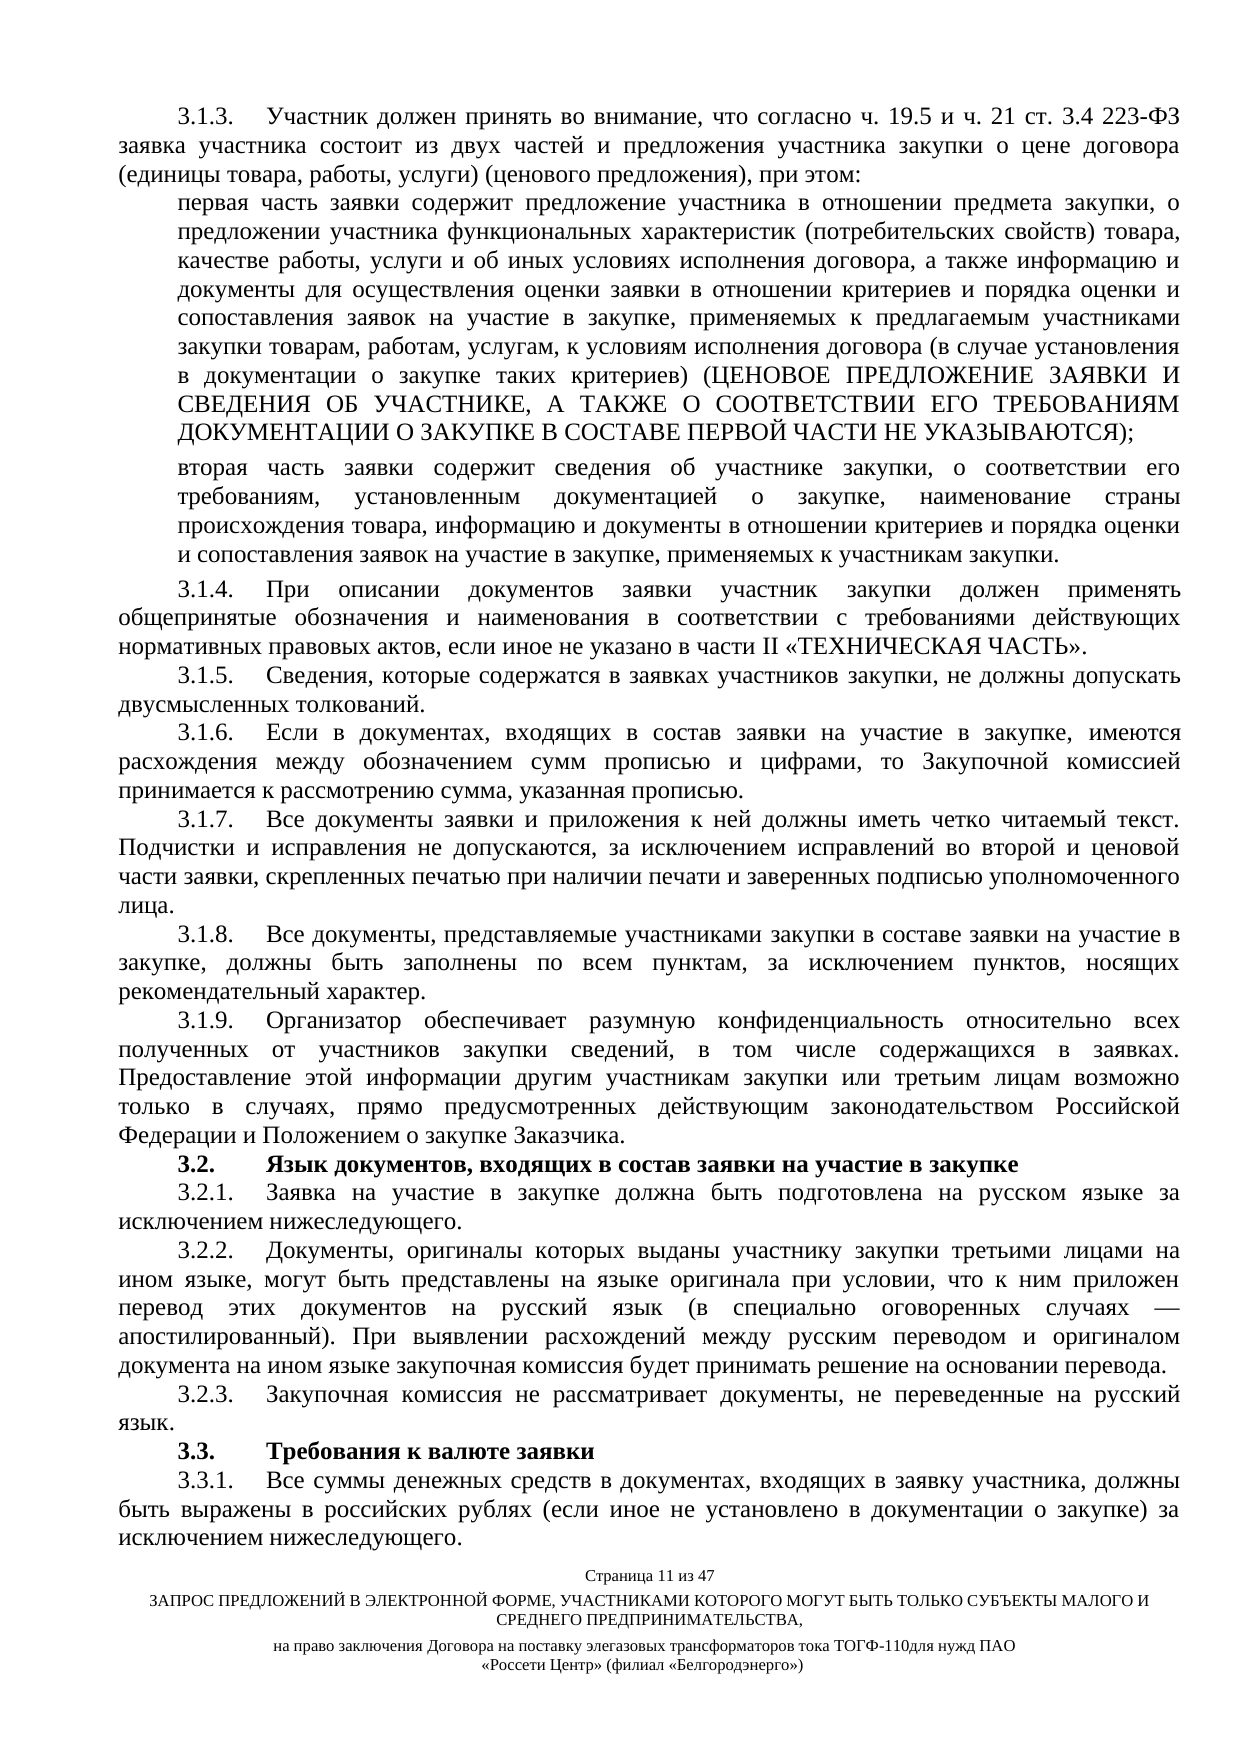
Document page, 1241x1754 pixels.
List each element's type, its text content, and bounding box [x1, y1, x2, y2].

subtitle Все суммы денежных средств в документах, входящих в заявку участника, должны быть выражены в российских рублях (если иное не установлено в документации о закупке) за исключением нижеследующего. [118, 1465, 1181, 1551]
text первая часть заявки содержит предложение участника в отношении предмета закупки, о предложении участника функциональных характеристик (потребительских свойств) товара, качестве работы, услуги и об иных условиях исполнения договора, а также информацию и документы для осуществления оценки заявки в отношении критериев и порядка оценки и сопоставления заявок на участие в закупке, применяемых к предлагаемым участниками закупки товарам, работам, услугам, к условиям исполнения договора (в случае установления в документации о закупке таких критериев) (ЦЕНОВОЕ ПРЕДЛОЖЕНИЕ ЗАЯВКИ И СВЕДЕНИЯ ОБ УЧАСТНИКЕ, А ТАКЖЕ О СООТВЕТСТВИИ ЕГО ТРЕБОВАНИЯМ ДОКУМЕНТАЦИИ О ЗАКУПКЕ В СОСТАВЕ ПЕРВОЙ ЧАСТИ НЕ УКАЗЫВАЮТСЯ); [177, 187, 1181, 446]
subtitle Сведения, которые содержатся в заявках участников закупки, не должны допускать двусмысленных толкований. [118, 660, 1181, 717]
subtitle Заявка на участие в закупке должна быть подготовлена на русском языке за исключением нижеследующего. [118, 1177, 1181, 1235]
subtitle Участник должен принять во внимание, что согласно ч. 19.5 и ч. 21 ст. 3.4 223-ФЗ заявка участника состоит из двух частей и предложения участника закупки о цене договора (единицы товара, работы, услуги) (ценового предложения), при этом: [118, 101, 1181, 187]
subtitle Язык документов, входящих в состав заявки на участие в закупке [118, 1149, 1181, 1177]
text вторая часть заявки содержит сведения об участнике закупки, о соответствии его требованиям, установленным документацией о закупке, наименование страны происхождения товара, информацию и документы в отношении критериев и порядка оценки и сопоставления заявок на участие в закупке, применяемых к участникам закупки. [177, 452, 1181, 567]
subtitle Документы, оригиналы которых выданы участнику закупки третьими лицами на ином языке, могут быть представлены на языке оригинала при условии, что к ним приложен перевод этих документов на русский язык (в специально оговоренных случаях — апостилированный). При выявлении расхождений между русским переводом и оригиналом документа на ином языке закупочная комиссия будет принимать решение на основании перевода. [118, 1235, 1181, 1379]
subtitle Требования к валюте заявки [118, 1436, 1181, 1465]
subtitle Все документы, представляемые участниками закупки в составе заявки на участие в закупке, должны быть заполнены по всем пунктам, за исключением пунктов, носящих рекомендательный характер. [118, 919, 1181, 1005]
subtitle Организатор обеспечивает разумную конфиденциальность относительно всех полученных от участников закупки сведений, в том числе содержащихся в заявках. Предоставление этой информации другим участникам закупки или третьим лицам возможно только в случаях, прямо предусмотренных действующим законодательством Российской Федерации и Положением о закупке Заказчика. [118, 1005, 1181, 1149]
subtitle Закупочная комиссия не рассматривает документы, не переведенные на русский язык. [118, 1379, 1181, 1436]
subtitle Если в документах, входящих в состав заявки на участие в закупке, имеются расхождения между обозначением сумм прописью и цифрами, то Закупочной комиссией принимается к рассмотрению сумма, указанная прописью. [118, 717, 1181, 804]
subtitle При описании документов заявки участник закупки должен применять общепринятые обозначения и наименования в соответствии с требованиями действующих нормативных правовых актов, если иное не указано в части II «ТЕХНИЧЕСКАЯ ЧАСТЬ». [118, 574, 1181, 660]
subtitle Все документы заявки и приложения к ней должны иметь четко читаемый текст. Подчистки и исправления не допускаются, за исключением исправлений во второй и ценовой части заявки, скрепленных печатью при наличии печати и заверенных подписью уполномоченного лица. [118, 804, 1181, 919]
